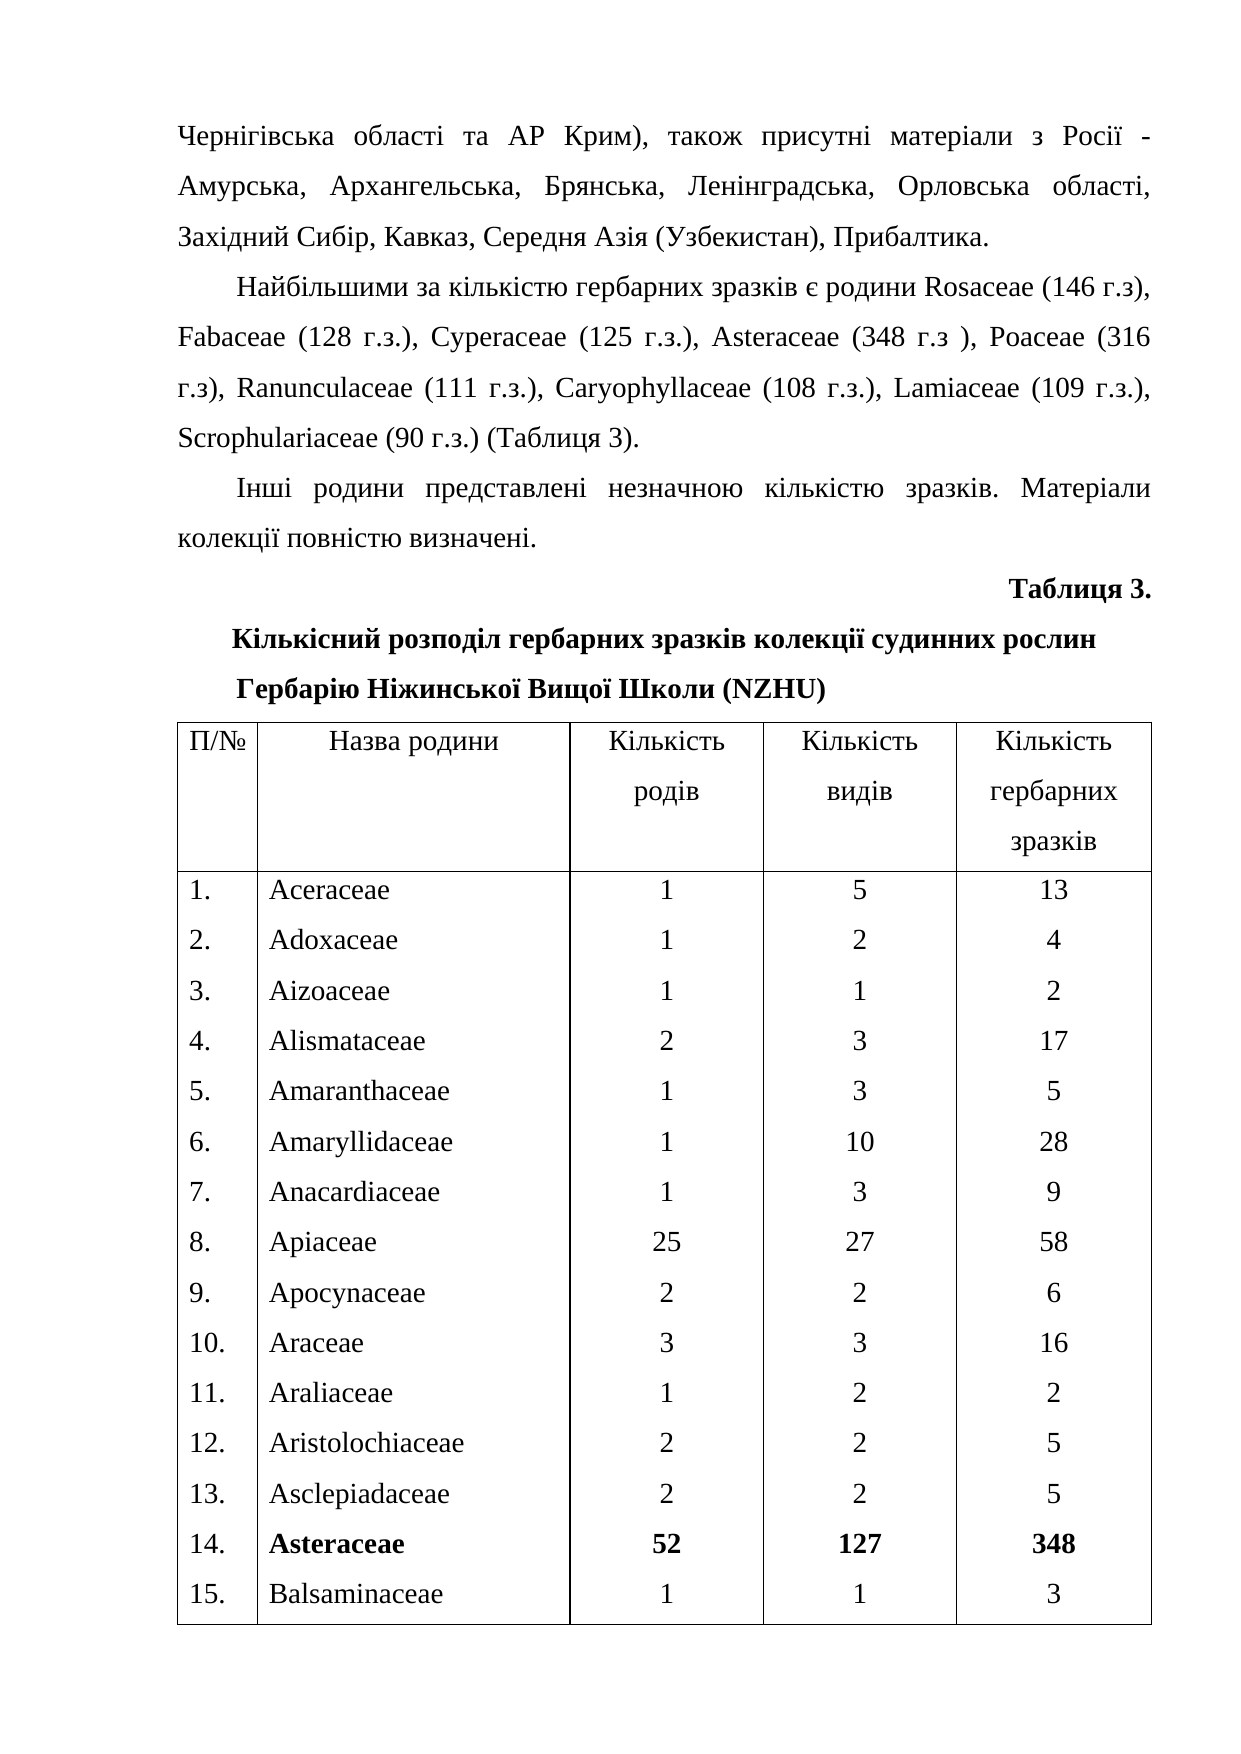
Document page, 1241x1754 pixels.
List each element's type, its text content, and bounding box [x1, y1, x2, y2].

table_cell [258, 872, 569, 1624]
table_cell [957, 872, 1151, 1624]
table_header П/№ [178, 723, 257, 871]
text Гербарію Ніжинської Вищої Школи (NZHU) [177, 671, 1152, 705]
table_header Кількість родів [571, 723, 763, 871]
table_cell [571, 872, 763, 1624]
text Таблиця 3. [177, 571, 1152, 604]
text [177, 118, 1152, 252]
table_header Кількість видів [764, 723, 956, 871]
table_header Кількість гербарних зразків [957, 723, 1151, 871]
text Кількісний розподіл гербарних зразків колекції судинних рослин [177, 621, 1152, 655]
table_header Назва родини [258, 723, 569, 871]
text Інші родини представлені незначною кількістю зразків. Матеріали колекції повністю визначені. [177, 470, 1152, 554]
text Найбільшими за кількістю гербарних зразків є родини Rosaceae (146 г.з), Fabaceae (128 г.з.), Cyperaceae (125 г.з.), Asteraceae (348 г.з ), Poaceae (316 г.з), Ranunculaceae (111 г.з.), Caryophyllaceae (108 г.з.), Lamiaceae (109 г.з.), Scrophulariaceae (90 г.з.) (Таблиця 3). [177, 269, 1152, 453]
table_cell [178, 872, 257, 1624]
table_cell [764, 872, 956, 1624]
